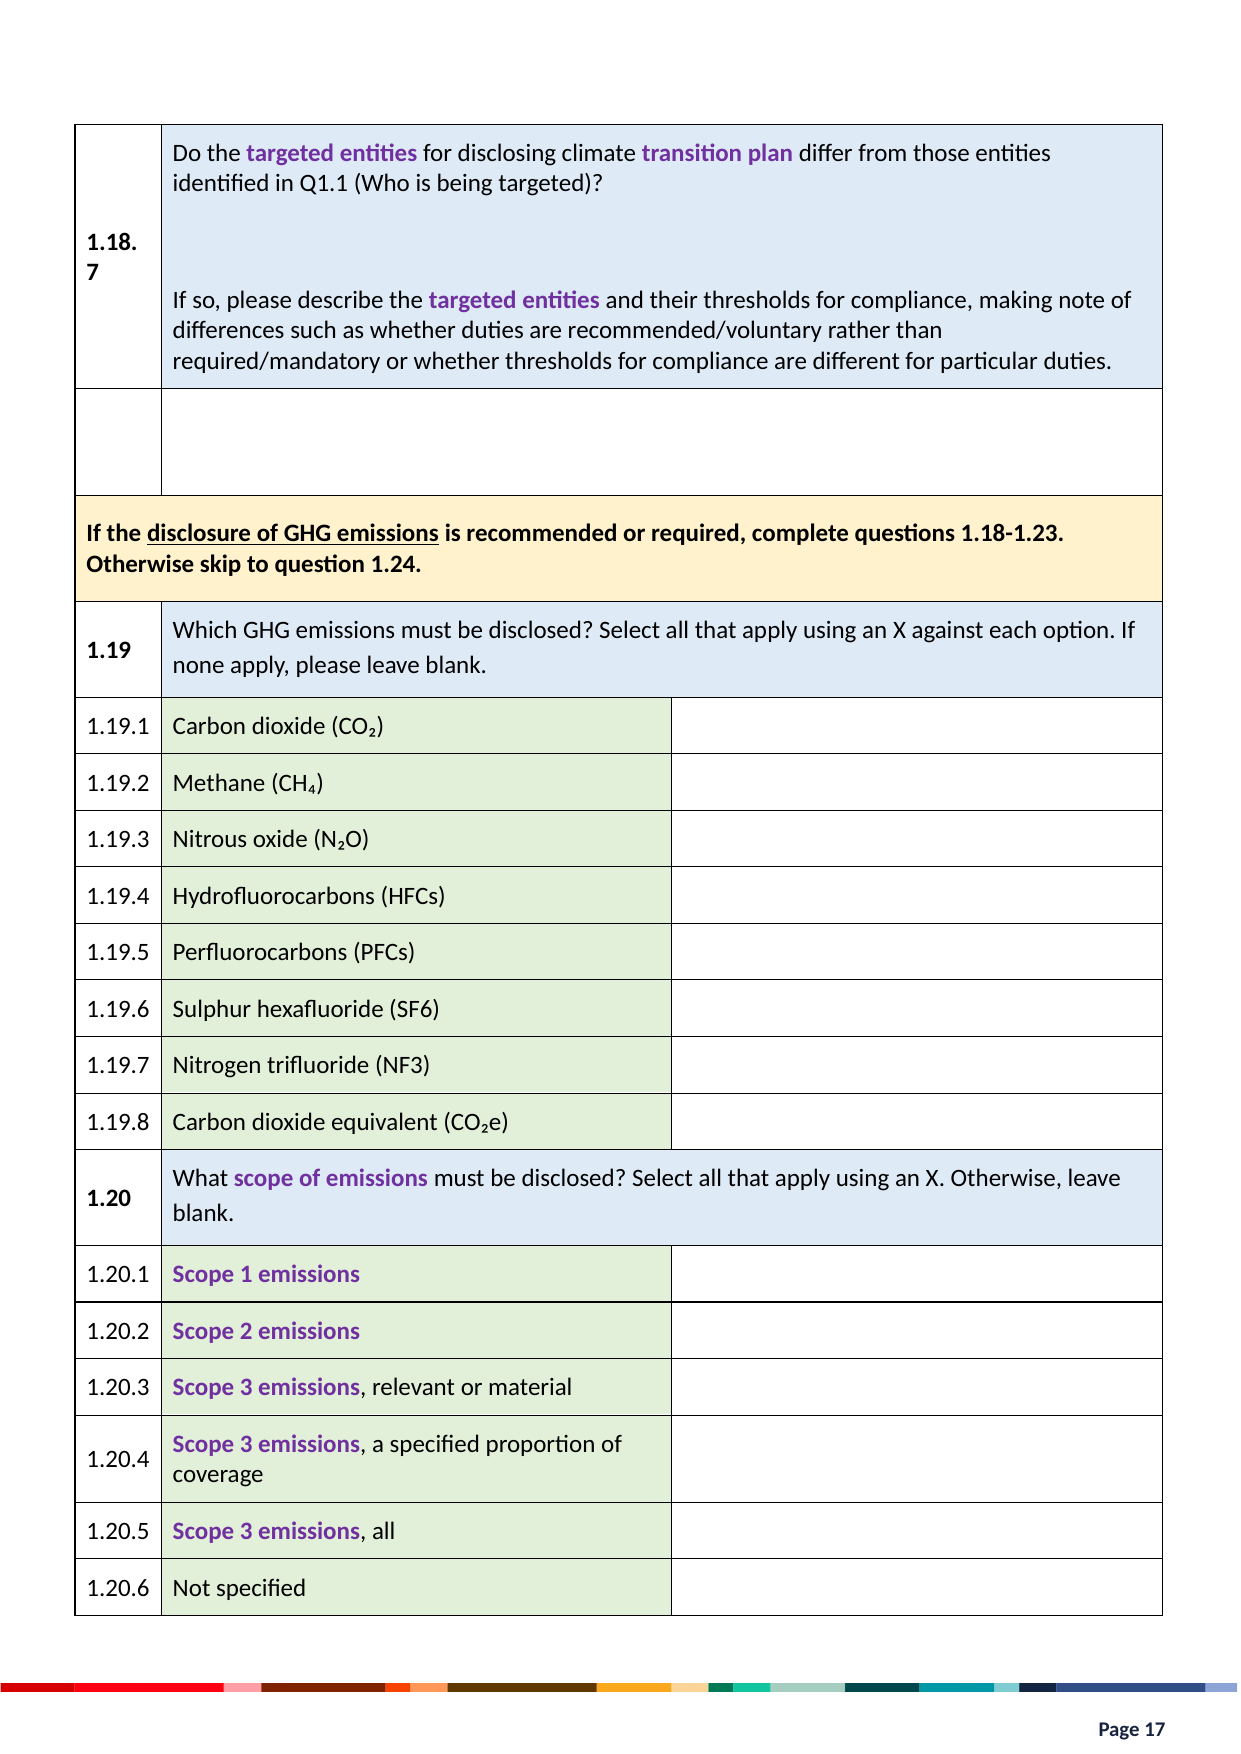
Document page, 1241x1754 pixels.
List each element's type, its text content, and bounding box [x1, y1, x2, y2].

table_cell Scope 1 emissions [162, 1246, 671, 1301]
table_cell 1.19.5 [76, 924, 161, 979]
table_cell Which GHG emissions must be disclosed? Select all that apply using an X against each option. If none apply, please leave blank. [162, 602, 1162, 697]
table_cell 1.19.6 [76, 980, 161, 1036]
table_cell [672, 698, 1162, 753]
table_cell Scope 3 emissions, all [162, 1503, 671, 1558]
table_cell 1.19.3 [76, 811, 161, 866]
table_cell Methane (CH₄) [162, 754, 671, 810]
table_cell 1.19.7 [76, 1037, 161, 1092]
table_cell 1.20 [76, 1150, 161, 1245]
table_cell [672, 1359, 1162, 1414]
table_cell [672, 811, 1162, 866]
table_cell Not specified [162, 1559, 671, 1615]
table_cell [672, 1246, 1162, 1301]
table_cell 1.19.1 [76, 698, 161, 753]
table_cell Carbon dioxide equivalent (CO₂e) [162, 1094, 671, 1149]
table_cell Carbon dioxide (CO₂) [162, 698, 671, 753]
table_cell Hydrofluorocarbons (HFCs) [162, 867, 671, 923]
table_cell 1.20.6 [76, 1559, 161, 1615]
table_cell 1.18.7 [76, 125, 161, 388]
table_cell [672, 1037, 1162, 1092]
table_cell Scope 2 emissions [162, 1303, 671, 1358]
table_cell Scope 3 emissions, relevant or material [162, 1359, 671, 1414]
table_cell [672, 1559, 1162, 1615]
table_cell Nitrogen trifluoride (NF3) [162, 1037, 671, 1092]
table_cell 1.20.4 [76, 1416, 161, 1502]
table_cell Nitrous oxide (N₂O) [162, 811, 671, 866]
table_cell 1.19.2 [76, 754, 161, 810]
table_cell If the disclosure of GHG emissions is recommended or required, complete questions 1.18-1.23. Otherwise skip to question 1.24. [76, 496, 1162, 601]
table_cell 1.20.2 [76, 1303, 161, 1358]
table_cell 1.19 [76, 602, 161, 697]
table_cell [672, 1503, 1162, 1558]
table_cell [672, 754, 1162, 810]
table_cell [162, 389, 1162, 494]
table_cell What scope of emissions must be disclosed? Select all that apply using an X. Otherwise, leave blank. [162, 1150, 1162, 1245]
table_cell Scope 3 emissions, a specified proportion of coverage [162, 1416, 671, 1502]
table_cell 1.20.3 [76, 1359, 161, 1414]
table_cell [672, 1416, 1162, 1502]
table_cell [672, 867, 1162, 923]
table_cell [672, 1303, 1162, 1358]
table_cell [672, 924, 1162, 979]
table_cell 1.20.5 [76, 1503, 161, 1558]
picture [0, 1683, 1236, 1692]
table_cell 1.20.1 [76, 1246, 161, 1301]
table_cell [672, 980, 1162, 1036]
table_cell Perfluorocarbons (PFCs) [162, 924, 671, 979]
table_cell 1.19.8 [76, 1094, 161, 1149]
table_cell Sulphur hexafluoride (SF6) [162, 980, 671, 1036]
table_cell Do the targeted entities for disclosing climate transition plan differ from those entities identified in Q1.1 (Who is being targeted)? If so, please describe the targeted entities and their thresholds for compliance, making note of differences such as whether duties are recommended/voluntary rather than required/mandatory or whether thresholds for compliance are different for particular duties. [162, 125, 1162, 388]
table_cell [672, 1094, 1162, 1149]
table_cell [76, 389, 161, 494]
table_cell 1.19.4 [76, 867, 161, 923]
